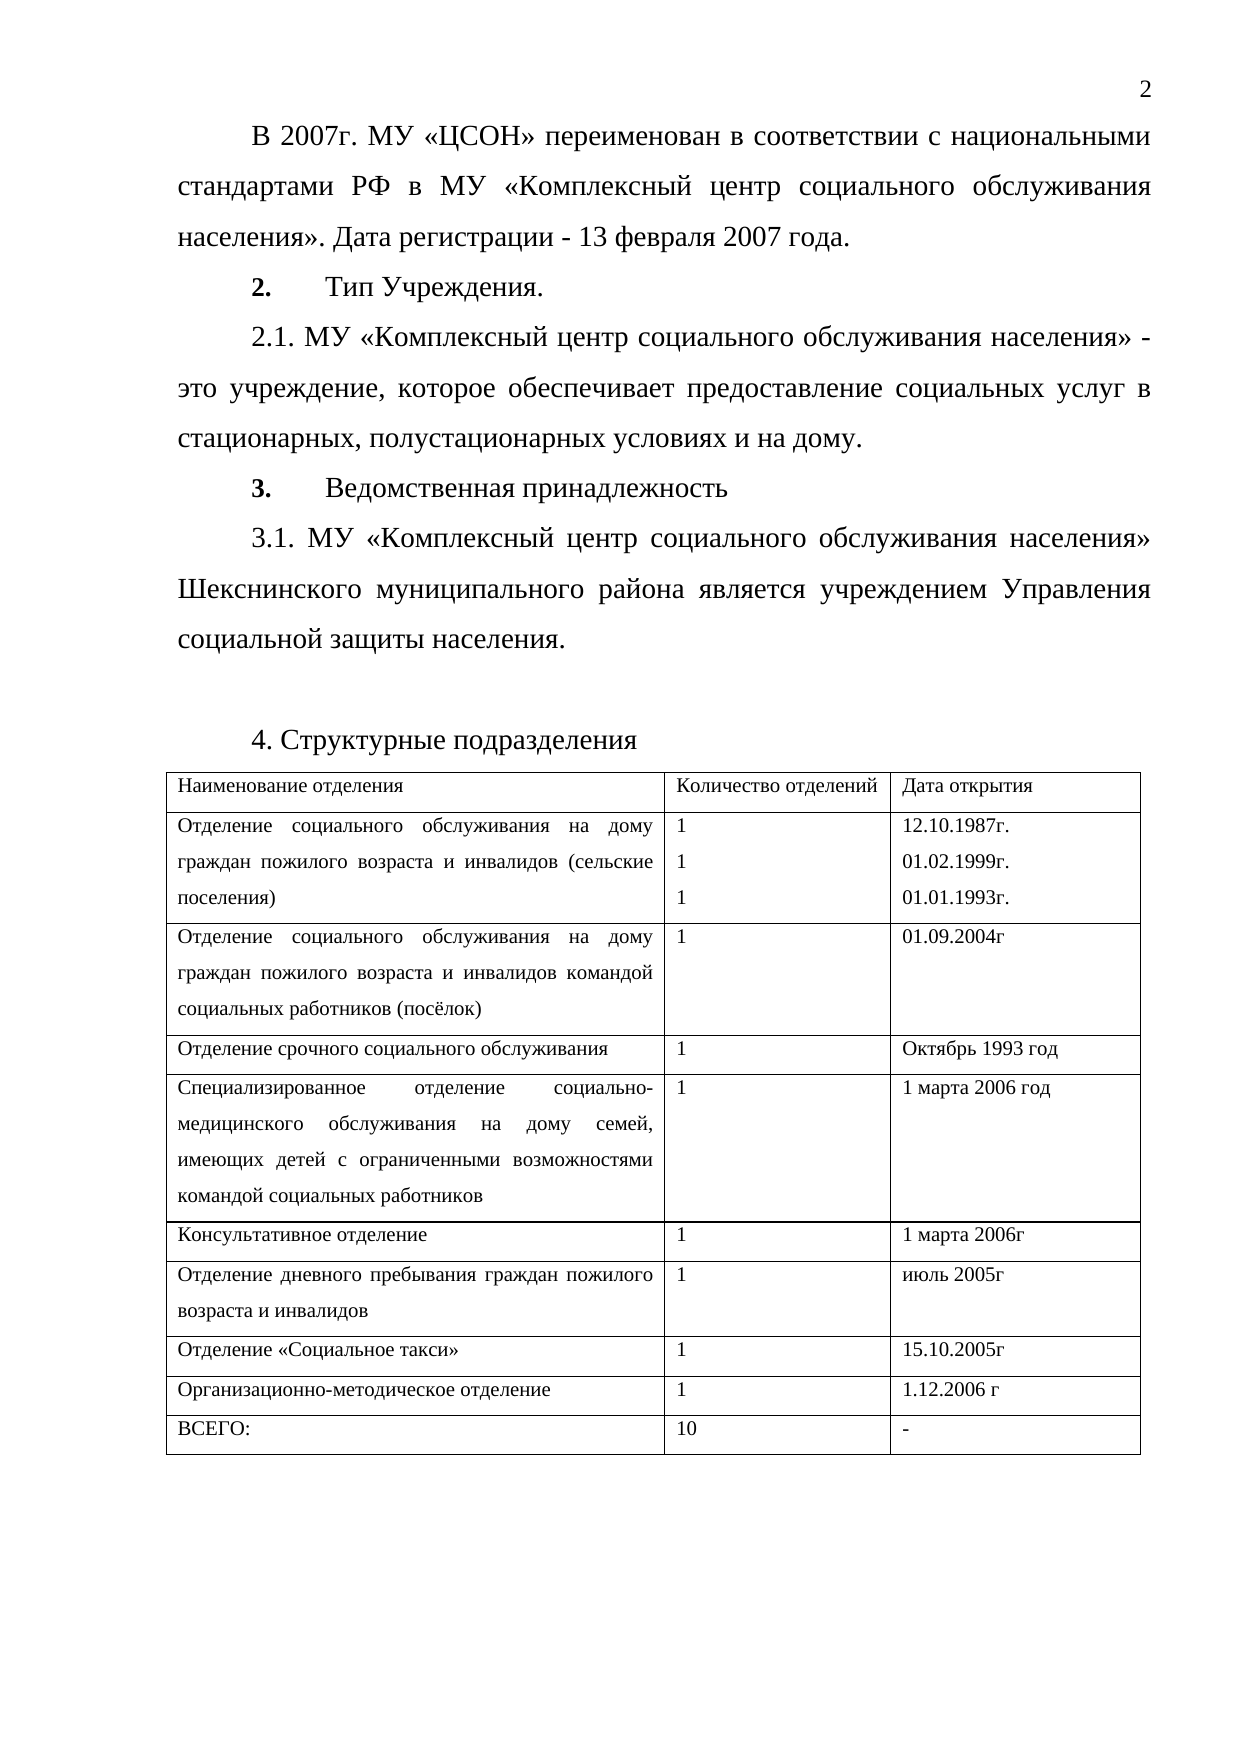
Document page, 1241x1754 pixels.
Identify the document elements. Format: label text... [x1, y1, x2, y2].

table_cell Отделение дневного пребывания граждан пожилого возраста и инвалидов [167, 1262, 664, 1336]
list Тип Учреждения. [177, 269, 1152, 303]
table_cell Организационно-методическое отделение [167, 1377, 664, 1415]
table_cell 1 марта 2006г [891, 1223, 1140, 1261]
text 3.1. МУ «Комплексный центр социального обслуживания населения» Шекснинского муниципального района является учреждением Управления социальной защиты населения. [177, 521, 1152, 655]
table_cell 1 марта 2006 год [891, 1075, 1140, 1221]
table_cell 01.09.2004г [891, 924, 1140, 1034]
table_cell 1 [665, 1036, 890, 1074]
table_cell 1 [665, 924, 890, 1034]
table_header Дата открытия [891, 773, 1140, 812]
table_cell Консультативное отделение [167, 1223, 664, 1261]
table_cell Отделение социального обслуживания на дому граждан пожилого возраста и инвалидов командой социальных работников (посёлок) [167, 924, 664, 1034]
table_cell 1 [665, 1377, 890, 1415]
table_cell 15.10.2005г [891, 1337, 1140, 1376]
text 4. Структурные подразделения [177, 722, 1152, 755]
text 2.1. МУ «Комплексный центр социального обслуживания населения» - это учреждение, которое обеспечивает предоставление социальных услуг в стационарных, полустационарных условиях и на дому. [177, 319, 1152, 453]
table_cell 1 [665, 1262, 890, 1336]
table_cell Октябрь 1993 год [891, 1036, 1140, 1074]
table_cell июль 2005г [891, 1262, 1140, 1336]
table_cell 10 [665, 1416, 890, 1454]
table_cell Отделение срочного социального обслуживания [167, 1036, 664, 1074]
table_cell 1 [665, 1075, 890, 1221]
table_header Количество отделений [665, 773, 890, 812]
table_cell - [891, 1416, 1140, 1454]
table_cell 1 [665, 1337, 890, 1376]
table_cell Отделение социального обслуживания на дому граждан пожилого возраста и инвалидов (сельские поселения) [167, 813, 664, 923]
table_header Наименование отделения [167, 773, 664, 812]
table_cell 1 1 1 [665, 813, 890, 923]
table_cell 12.10.1987г. 01.02.1999г. 01.01.1993г. [891, 813, 1140, 923]
table_cell Отделение «Социальное такси» [167, 1337, 664, 1376]
list Ведомственная принадлежность [177, 470, 1152, 504]
text В 2007г. МУ «ЦСОН» переименован в соответствии с национальными стандартами РФ в МУ «Комплексный центр социального обслуживания населения». Дата регистрации - 13 февраля 2007 года. [177, 118, 1152, 252]
table_cell ВСЕГО: [167, 1416, 664, 1454]
table_cell Специализированное отделение социально-медицинского обслуживания на дому семей, имеющих детей с ограниченными возможностями командой социальных работников [167, 1075, 664, 1221]
table_cell 1.12.2006 г [891, 1377, 1140, 1415]
table_cell 1 [665, 1223, 890, 1261]
